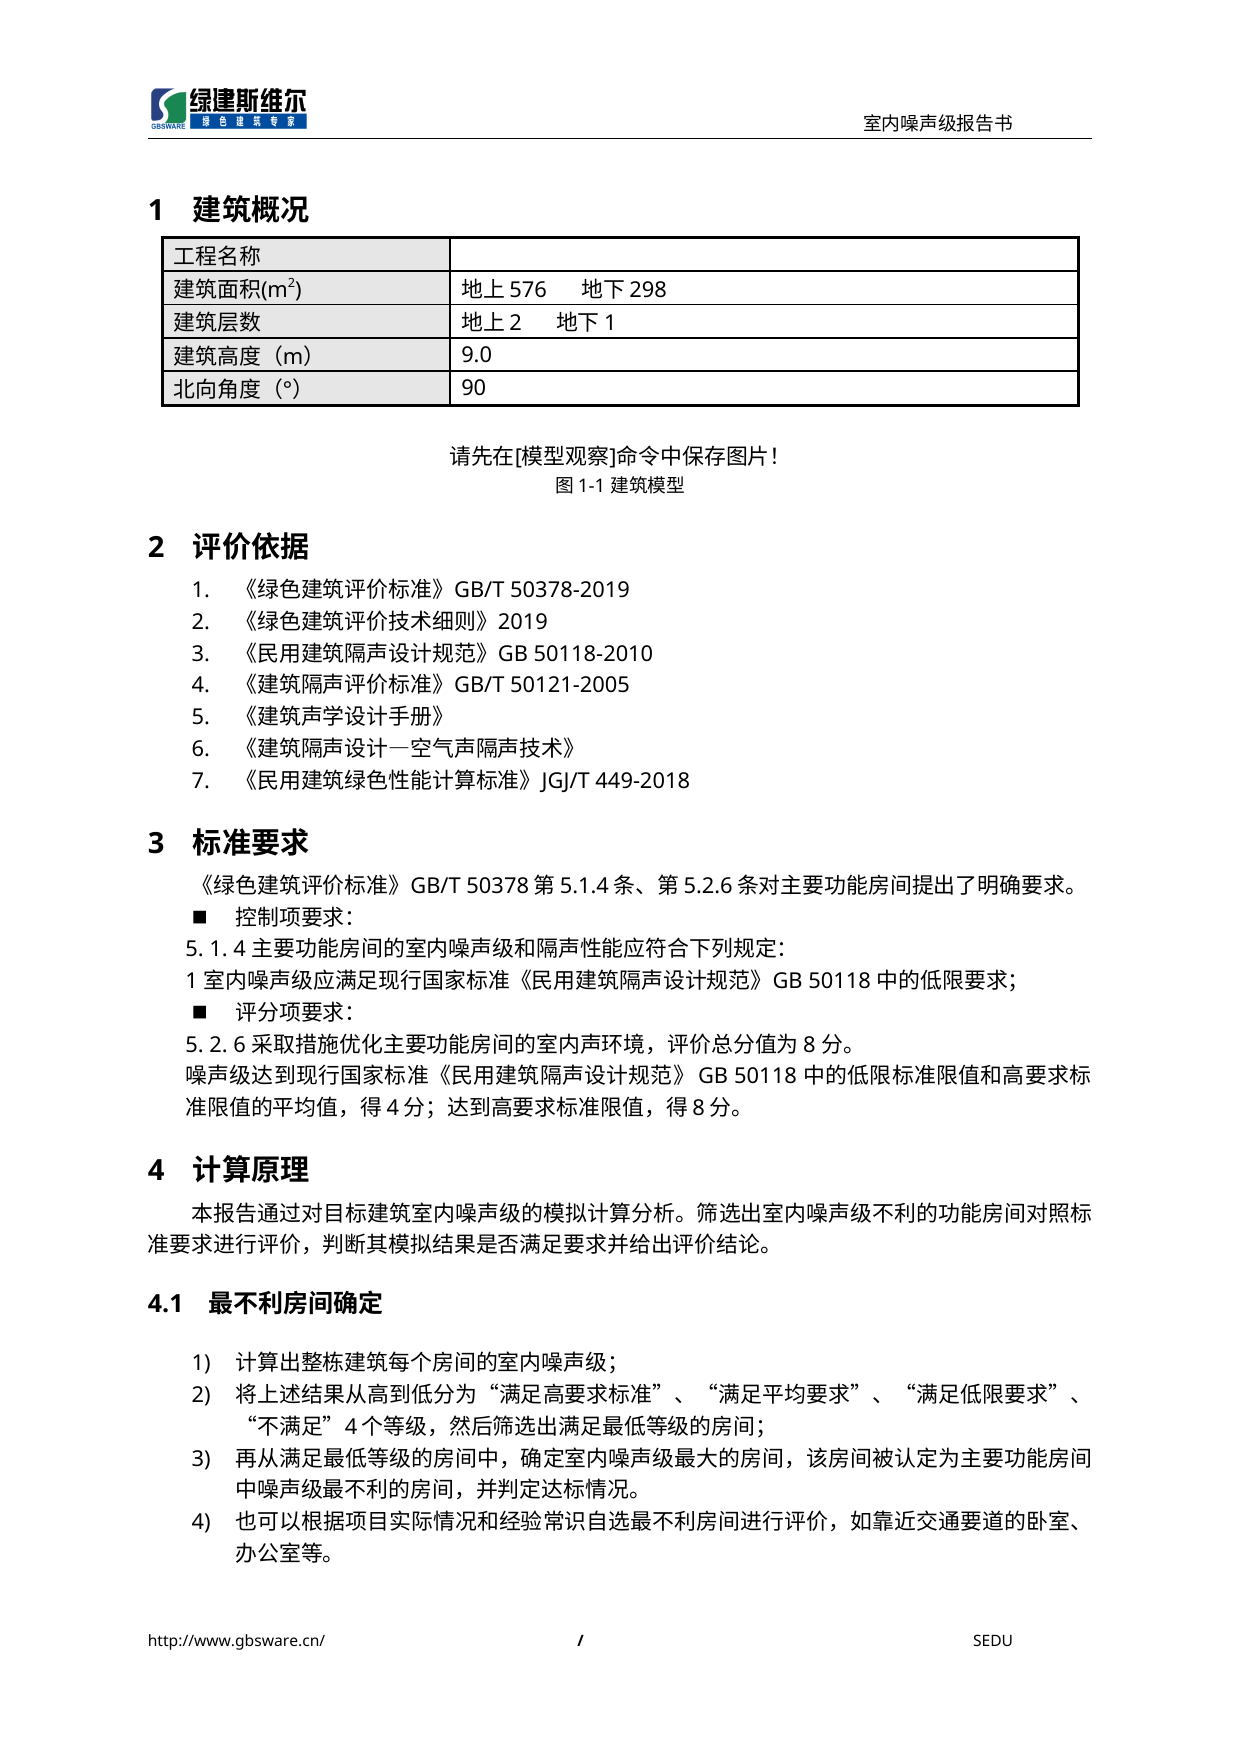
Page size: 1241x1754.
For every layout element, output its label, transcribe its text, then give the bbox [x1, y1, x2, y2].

list 计算出整栋建筑每个房间的室内噪声级； [191, 1345, 1092, 1377]
table_cell 地上576 地下298 [451, 272, 1077, 304]
list 也可以根据项目实际情况和经验常识自选最不利房间进行评价，如靠近交通要道的卧室、办公室等。 [191, 1504, 1092, 1567]
subtitle 最不利房间确定 [148, 1284, 1092, 1320]
list 《民用建筑隔声设计规范》GB 50118-2010 [191, 636, 1092, 667]
table_cell 建筑层数 [164, 305, 449, 337]
text 图1-1 建筑模型 [148, 471, 1092, 498]
subtitle 标准要求 [148, 819, 1092, 862]
table_header [451, 239, 1077, 270]
text 5. 1. 4 主要功能房间的室内噪声级和隔声性能应符合下列规定： [185, 931, 1092, 963]
table_header 工程名称 [164, 239, 449, 270]
list 《绿色建筑评价标准》GB/T 50378-2019 [191, 572, 1092, 604]
table_cell 建筑面积(m2) [164, 272, 449, 304]
subtitle 计算原理 [148, 1147, 1092, 1189]
text 《绿色建筑评价标准》GB/T 50378第5.1.4条、第5.2.6条对主要功能房间提出了明确要求。 [148, 868, 1092, 900]
subtitle 评价依据 [148, 523, 1092, 566]
subtitle 建筑概况 [148, 187, 1092, 229]
text 1 室内噪声级应满足现行国家标准《民用建筑隔声设计规范》GB 50118 中的低限要求； [185, 963, 1092, 995]
table_cell 90 [451, 372, 1077, 404]
table_cell 北向角度（°） [164, 372, 449, 404]
list 《建筑声学设计手册》 [191, 699, 1092, 731]
text 请先在[模型观察]命令中保存图片！ [148, 439, 1092, 471]
list 将上述结果从高到低分为“满足高要求标准”、“满足平均要求”、“满足低限要求”、“不满足”4个等级，然后筛选出满足最低等级的房间； [191, 1377, 1092, 1441]
text 5. 2. 6 采取措施优化主要功能房间的室内声环境，评价总分值为8 分。 [185, 1027, 1092, 1058]
list 《民用建筑绿色性能计算标准》JGJ/T 449-2018 [191, 763, 1092, 794]
table_cell 建筑高度（m） [164, 339, 449, 370]
list 《建筑隔声设计—空气声隔声技术》 [191, 731, 1092, 763]
picture [147, 88, 308, 130]
list 评分项要求： [191, 995, 1092, 1027]
list 《建筑隔声评价标准》GB/T 50121-2005 [191, 667, 1092, 699]
list 再从满足最低等级的房间中，确定室内噪声级最大的房间，该房间被认定为主要功能房间中噪声级最不利的房间，并判定达标情况。 [191, 1441, 1092, 1504]
text 本报告通过对目标建筑室内噪声级的模拟计算分析。筛选出室内噪声级不利的功能房间对照标准要求进行评价，判断其模拟结果是否满足要求并给出评价结论。 [148, 1196, 1092, 1259]
list 控制项要求： [191, 900, 1092, 931]
table_cell 地上2 地下1 [451, 305, 1077, 337]
text 噪声级达到现行国家标准《民用建筑隔声设计规范》GB 50118 中的低限标准限值和高要求标准限值的平均值，得4分；达到高要求标准限值，得8分。 [185, 1058, 1092, 1122]
list 《绿色建筑评价技术细则》2019 [191, 604, 1092, 636]
table_cell 9.0 [451, 339, 1077, 370]
